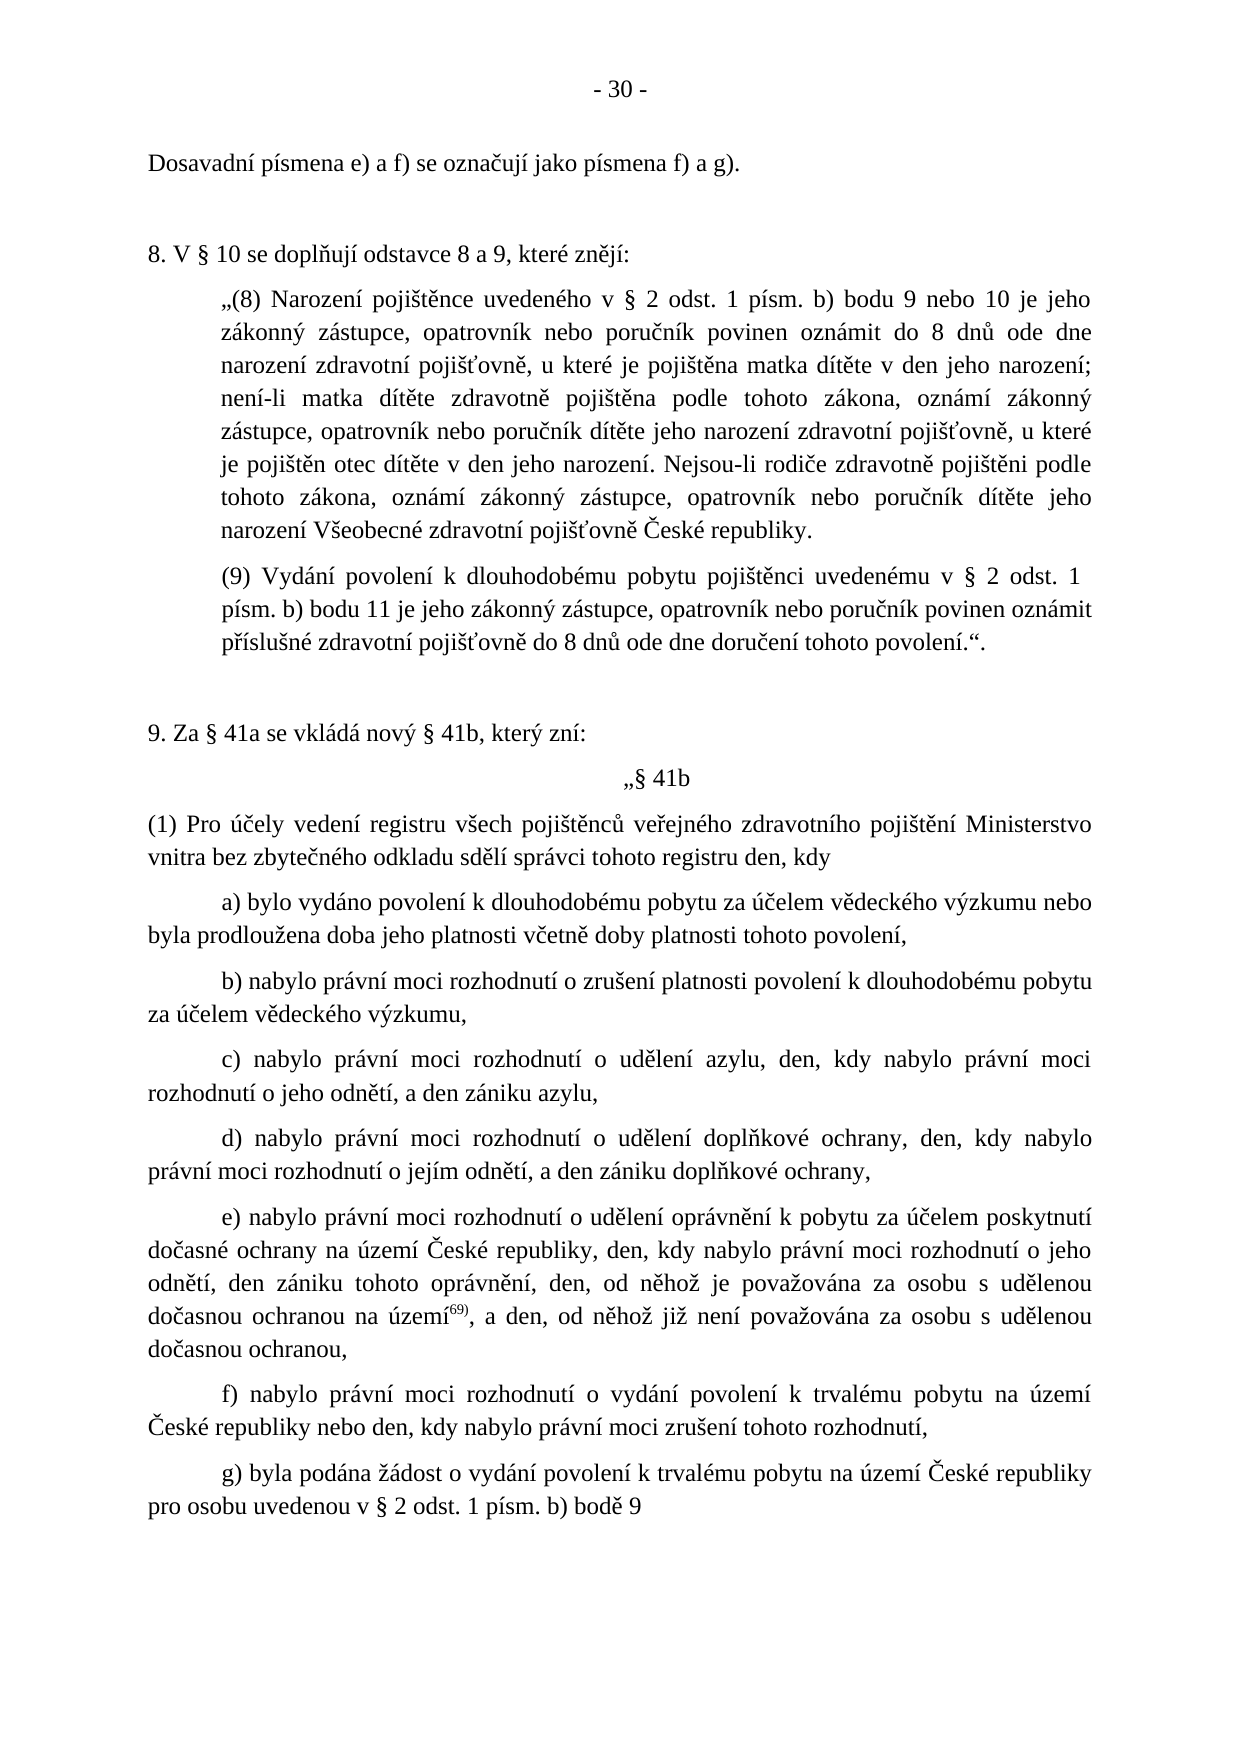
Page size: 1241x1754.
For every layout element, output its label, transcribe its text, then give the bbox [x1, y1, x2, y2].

text c) nabylo právní moci rozhodnutí o udělení azylu, den, kdy nabylo právní moci rozhodnutí o jeho odnětí, a den zániku azylu, [148, 1044, 1093, 1106]
text d) nabylo právní moci rozhodnutí o udělení doplňkové ochrany, den, kdy nabylo právní moci rozhodnutí o jejím odnětí, a den zániku doplňkové ochrany, [148, 1123, 1093, 1185]
text „§ 41b [221, 763, 1093, 792]
text Dosavadní písmena e) a f) se označují jako písmena f) a g). [148, 148, 1093, 176]
text „(8) Narození pojištěnce uvedeného v § 2 odst. 1 písm. b) bodu 9 nebo 10 je jeho zákonný zástupce, opatrovník nebo poručník povinen oznámit do 8 dnů ode dne narození zdravotní pojišťovně, u které je pojištěna matka dítěte v den jeho narození; není-li matka dítěte zdravotně pojištěna podle tohoto zákona, oznámí zákonný zástupce, opatrovník nebo poručník dítěte jeho narození zdravotní pojišťovně, u které je pojištěn otec dítěte v den jeho narození. Nejsou-li rodiče zdravotně pojištěni podle tohoto zákona, oznámí zákonný zástupce, opatrovník nebo poručník dítěte jeho narození Všeobecné zdravotní pojišťovně České republiky. [221, 284, 1093, 544]
text a) bylo vydáno povolení k dlouhodobému pobytu za účelem vědeckého výzkumu nebo byla prodloužena doba jeho platnosti včetně doby platnosti tohoto povolení, [148, 887, 1093, 949]
text b) nabylo právní moci rozhodnutí o zrušení platnosti povolení k dlouhodobému pobytu za účelem vědeckého výzkumu, [148, 966, 1093, 1028]
text (9) Vydání povolení k dlouhodobému pobytu pojištěnci uvedenému v § 2 odst. 1 písm. b) bodu 11 je jeho zákonný zástupce, opatrovník nebo poručník povinen oznámit příslušné zdravotní pojišťovně do 8 dnů ode dne doručení tohoto povolení.“. [221, 561, 1093, 656]
text (1) Pro účely vedení registru všech pojištěnců veřejného zdravotního pojištění Ministerstvo vnitra bez zbytečného odkladu sdělí správci tohoto registru den, kdy [148, 809, 1093, 871]
text 8. V § 10 se doplňují odstavce 8 a 9, které znějí: [148, 239, 1093, 267]
text e) nabylo právní moci rozhodnutí o udělení oprávnění k pobytu za účelem poskytnutí dočasné ochrany na území České republiky, den, kdy nabylo právní moci rozhodnutí o jeho odnětí, den zániku tohoto oprávnění, den, od něhož je považována za osobu s udělenou dočasnou ochranou na území69), a den, od něhož již není považována za osobu s udělenou dočasnou ochranou, [148, 1202, 1093, 1362]
text f) nabylo právní moci rozhodnutí o vydání povolení k trvalému pobytu na území České republiky nebo den, kdy nabylo právní moci zrušení tohoto rozhodnutí, [148, 1379, 1093, 1441]
text 9. Za § 41a se vkládá nový § 41b, který zní: [148, 718, 1093, 747]
text g) byla podána žádost o vydání povolení k trvalému pobytu na území České republiky pro osobu uvedenou v § 2 odst. 1 písm. b) bodě 9 [148, 1458, 1093, 1519]
